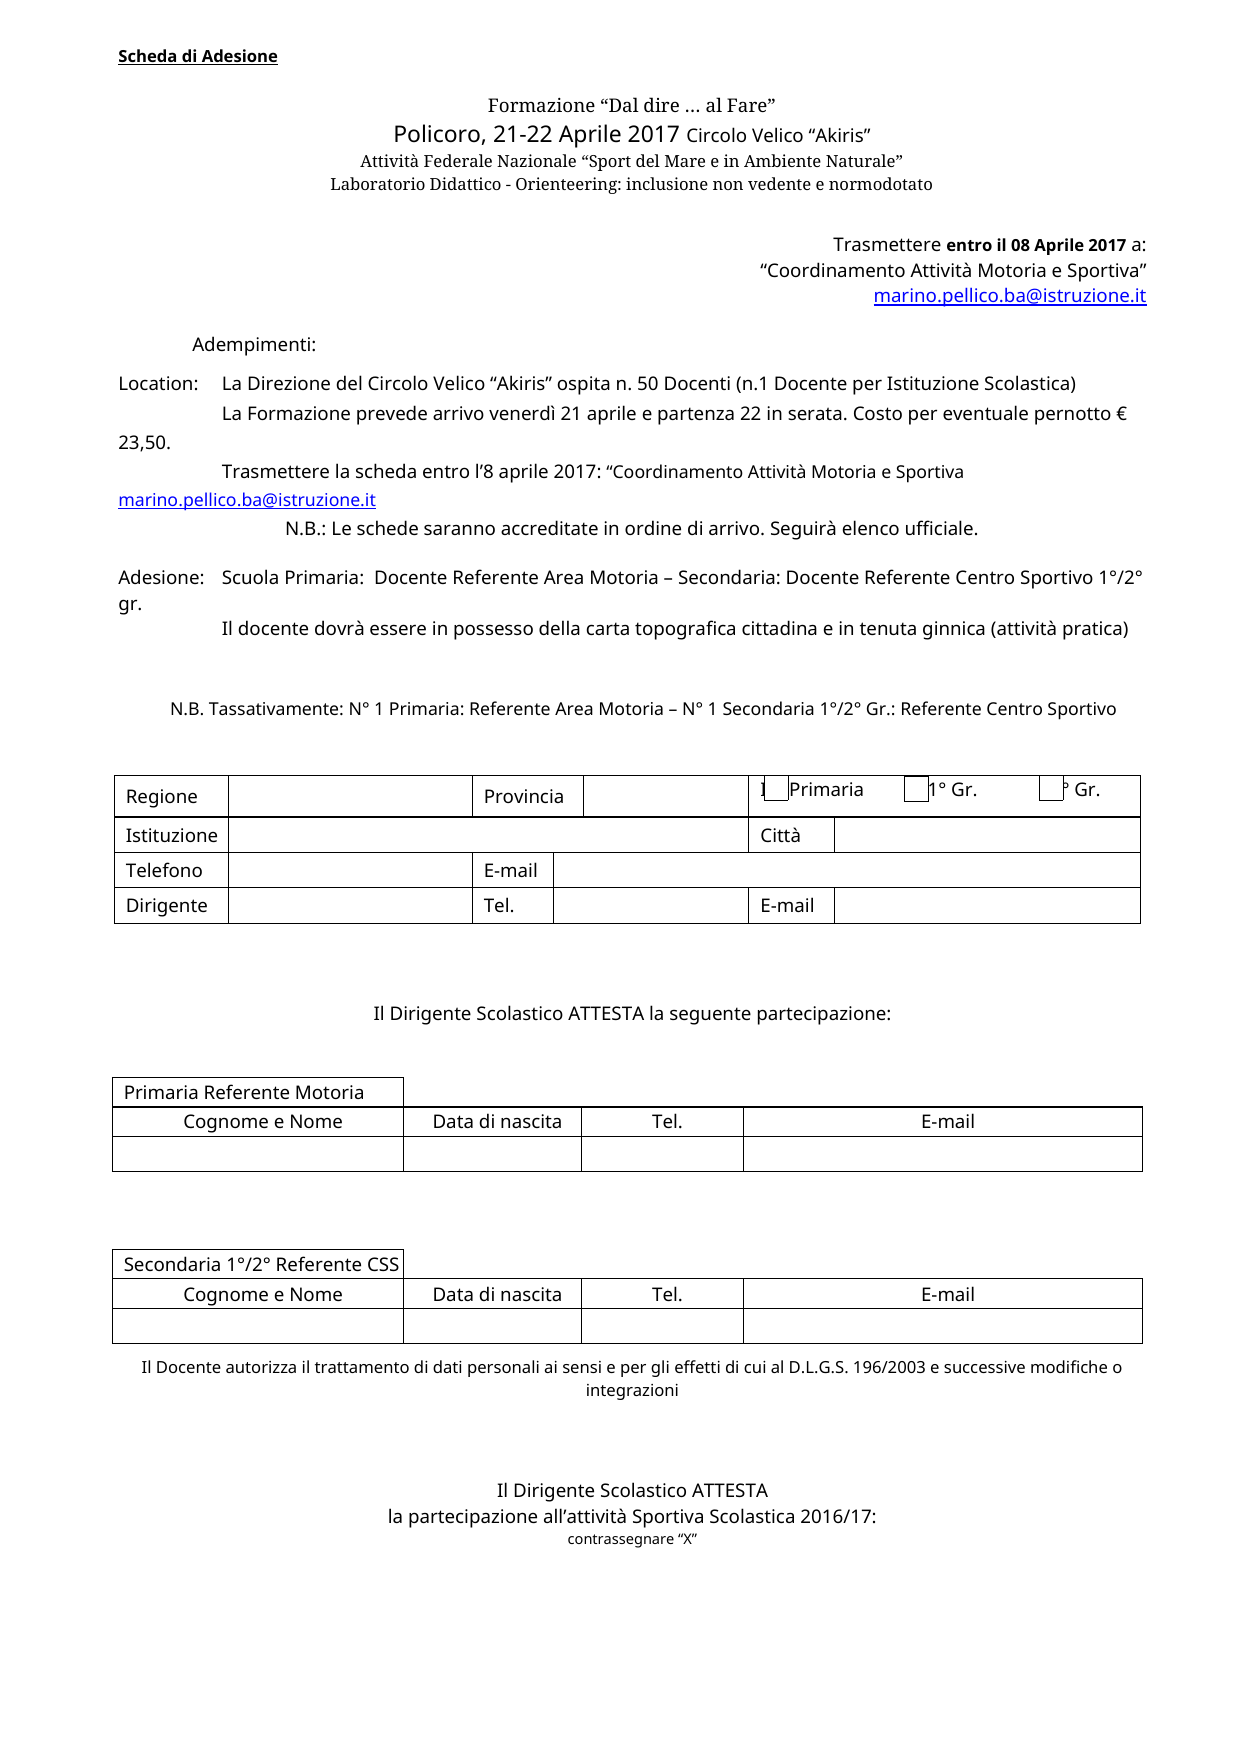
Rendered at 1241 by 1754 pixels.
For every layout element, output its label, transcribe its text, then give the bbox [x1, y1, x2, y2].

table_cell E-mail [744, 1279, 1142, 1308]
table_cell [744, 1137, 1142, 1171]
table_cell [744, 1309, 1142, 1343]
table_cell [113, 1309, 403, 1343]
text la partecipazione all’attività Sportiva Scolastica 2016/17: [118, 1503, 1146, 1529]
text Location: La Direzione del Circolo Velico “Akiris” ospita n. 50 Docenti (n.1 Docente per Istituzione Scolastica) [118, 371, 1145, 396]
text Trasmettere la scheda entro l’8 aprile 2017: “Coordinamento Attività Motoria e Sportiva marino.pellico.ba@istruzione.it [118, 458, 1181, 512]
text Policoro, 21-22 Aprile 2017 Circolo Velico “Akiris” [118, 118, 1145, 149]
table_header Secondaria 1°/2° Referente CSS [113, 1250, 403, 1278]
table_cell Cognome e Nome [113, 1279, 403, 1308]
table_header Regione [115, 776, 228, 816]
table_cell Cognome e Nome [113, 1108, 403, 1136]
table_header Provincia [473, 776, 583, 816]
text La Formazione prevede arrivo venerdì 21 aprile e partenza 22 in serata. Costo per eventuale pernotto € 23,50. [118, 400, 1145, 455]
table_header [229, 776, 472, 816]
text Il Dirigente Scolastico ATTESTA la seguente partecipazione: [118, 1000, 1146, 1026]
table_cell [229, 818, 748, 852]
text Il Docente autorizza il trattamento di dati personali ai sensi e per gli effetti di cui al D.L.G.S. 196/2003 e successive modifiche o integrazioni [118, 1356, 1146, 1401]
table_cell Telefono [115, 853, 228, 887]
table_cell [835, 818, 1140, 852]
text Adesione: Scuola Primaria: Docente Referente Area Motoria – Secondaria: Docente Referente Centro Sportivo 1°/2° gr. [118, 564, 1145, 615]
table_cell [582, 1137, 743, 1171]
text Formazione “Dal dire … al Fare” [118, 93, 1145, 118]
text marino.pellico.ba@istruzione.it [118, 283, 1146, 308]
text N.B.: Le schede saranno accreditate in ordine di arrivo. Seguirà elenco ufficiale. [118, 515, 1145, 541]
table_cell E-mail [749, 888, 834, 923]
table_cell Data di nascita [404, 1279, 581, 1308]
table_cell Tel. [582, 1279, 743, 1308]
table_cell [229, 888, 472, 923]
table_cell [113, 1137, 403, 1171]
table_cell Tel. [582, 1108, 743, 1136]
table_cell [404, 1137, 581, 1171]
table_cell E-mail [473, 853, 553, 887]
text Adempimenti: [118, 331, 1145, 356]
table_cell Dirigente [115, 888, 228, 923]
table_cell Data di nascita [404, 1108, 581, 1136]
table_cell E-mail [744, 1108, 1142, 1136]
table_cell [404, 1309, 581, 1343]
table_cell Istituzione [115, 818, 228, 852]
text Trasmettere entro il 08 Aprile 2017 a: [118, 232, 1146, 257]
text Il docente dovrà essere in possesso della carta topografica cittadina e in tenuta ginnica (attività pratica) [118, 615, 1145, 641]
table_header [584, 776, 748, 816]
text contrassegnare “X” [118, 1529, 1146, 1548]
text Laboratorio Didattico - Orienteering: inclusione non vedente e normodotato [118, 172, 1145, 195]
table_cell [835, 888, 1140, 923]
table_cell [554, 888, 748, 923]
text Attività Federale Nazionale “Sport del Mare e in Ambiente Naturale” [118, 149, 1145, 172]
table_cell Città [749, 818, 834, 852]
table_header III Primaria 1° Gr. 2° Gr. [749, 776, 1140, 816]
table_cell [229, 853, 472, 887]
table_cell [582, 1309, 743, 1343]
text N.B. Tassativamente: N° 1 Primaria: Referente Area Motoria – N° 1 Secondaria 1°/2° Gr.: Referente Centro Sportivo [118, 696, 1137, 721]
table_header Primaria Referente Motoria [113, 1078, 403, 1106]
table_cell Tel. [473, 888, 553, 923]
text “Coordinamento Attività Motoria e Sportiva” [118, 257, 1146, 283]
table_cell [554, 853, 1140, 887]
text Scheda di Adesione [118, 44, 1146, 67]
text Il Dirigente Scolastico ATTESTA [118, 1478, 1146, 1503]
